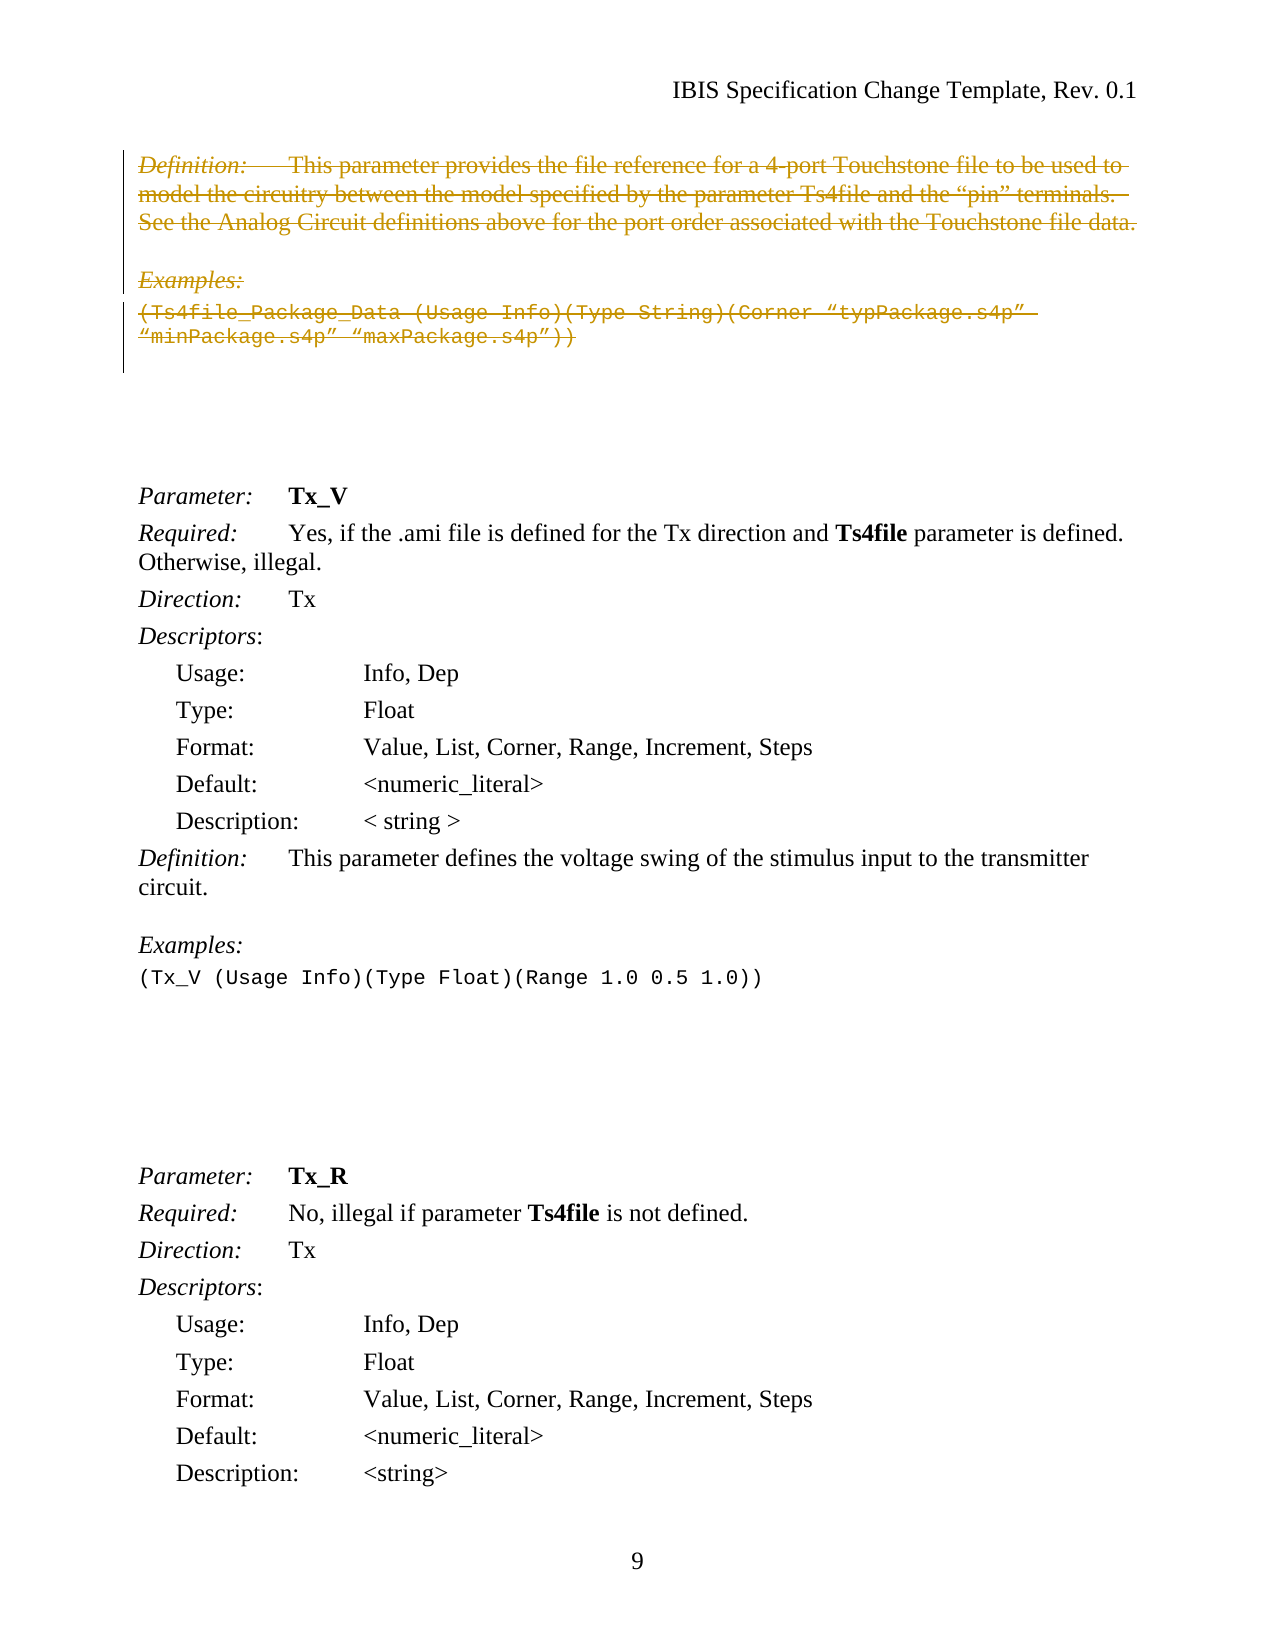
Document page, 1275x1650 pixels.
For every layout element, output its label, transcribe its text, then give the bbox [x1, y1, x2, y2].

text (Tx_V (Usage Info)(Type Float)(Range 1.0 0.5 1.0)) [138, 967, 1137, 991]
list Format: Value, List, Corner, Range, Increment, Steps [176, 732, 1137, 761]
text Parameter: Tx_V [138, 481, 1137, 510]
text Descriptors: [138, 1272, 1137, 1301]
list Usage: Info, Dep [176, 1309, 1137, 1338]
text Definition: This parameter defines the voltage swing of the stimulus input to the transmitter circuit. [138, 843, 1137, 901]
text Required: Yes, if the .ami file is defined for the Tx direction and Ts4file parameter is defined. Otherwise, illegal. [138, 518, 1137, 576]
list Usage: Info, Dep [176, 658, 1137, 687]
text Required: No, illegal if parameter Ts4file is not defined. [138, 1198, 1137, 1227]
text Direction: Tx [138, 1235, 1137, 1264]
list Type: Float [176, 1347, 1137, 1375]
text Direction: Tx [138, 584, 1137, 613]
list Description: <string> [176, 1458, 1137, 1487]
list Description: < string > [176, 806, 1137, 835]
list Format: Value, List, Corner, Range, Increment, Steps [176, 1384, 1137, 1412]
text Examples: [138, 930, 1137, 958]
text Descriptors: [138, 621, 1137, 650]
text Parameter: Tx_R [138, 1161, 1137, 1190]
list Default: <numeric_literal> [176, 1421, 1137, 1449]
list Type: Float [176, 695, 1137, 724]
list Default: <numeric_literal> [176, 769, 1137, 798]
